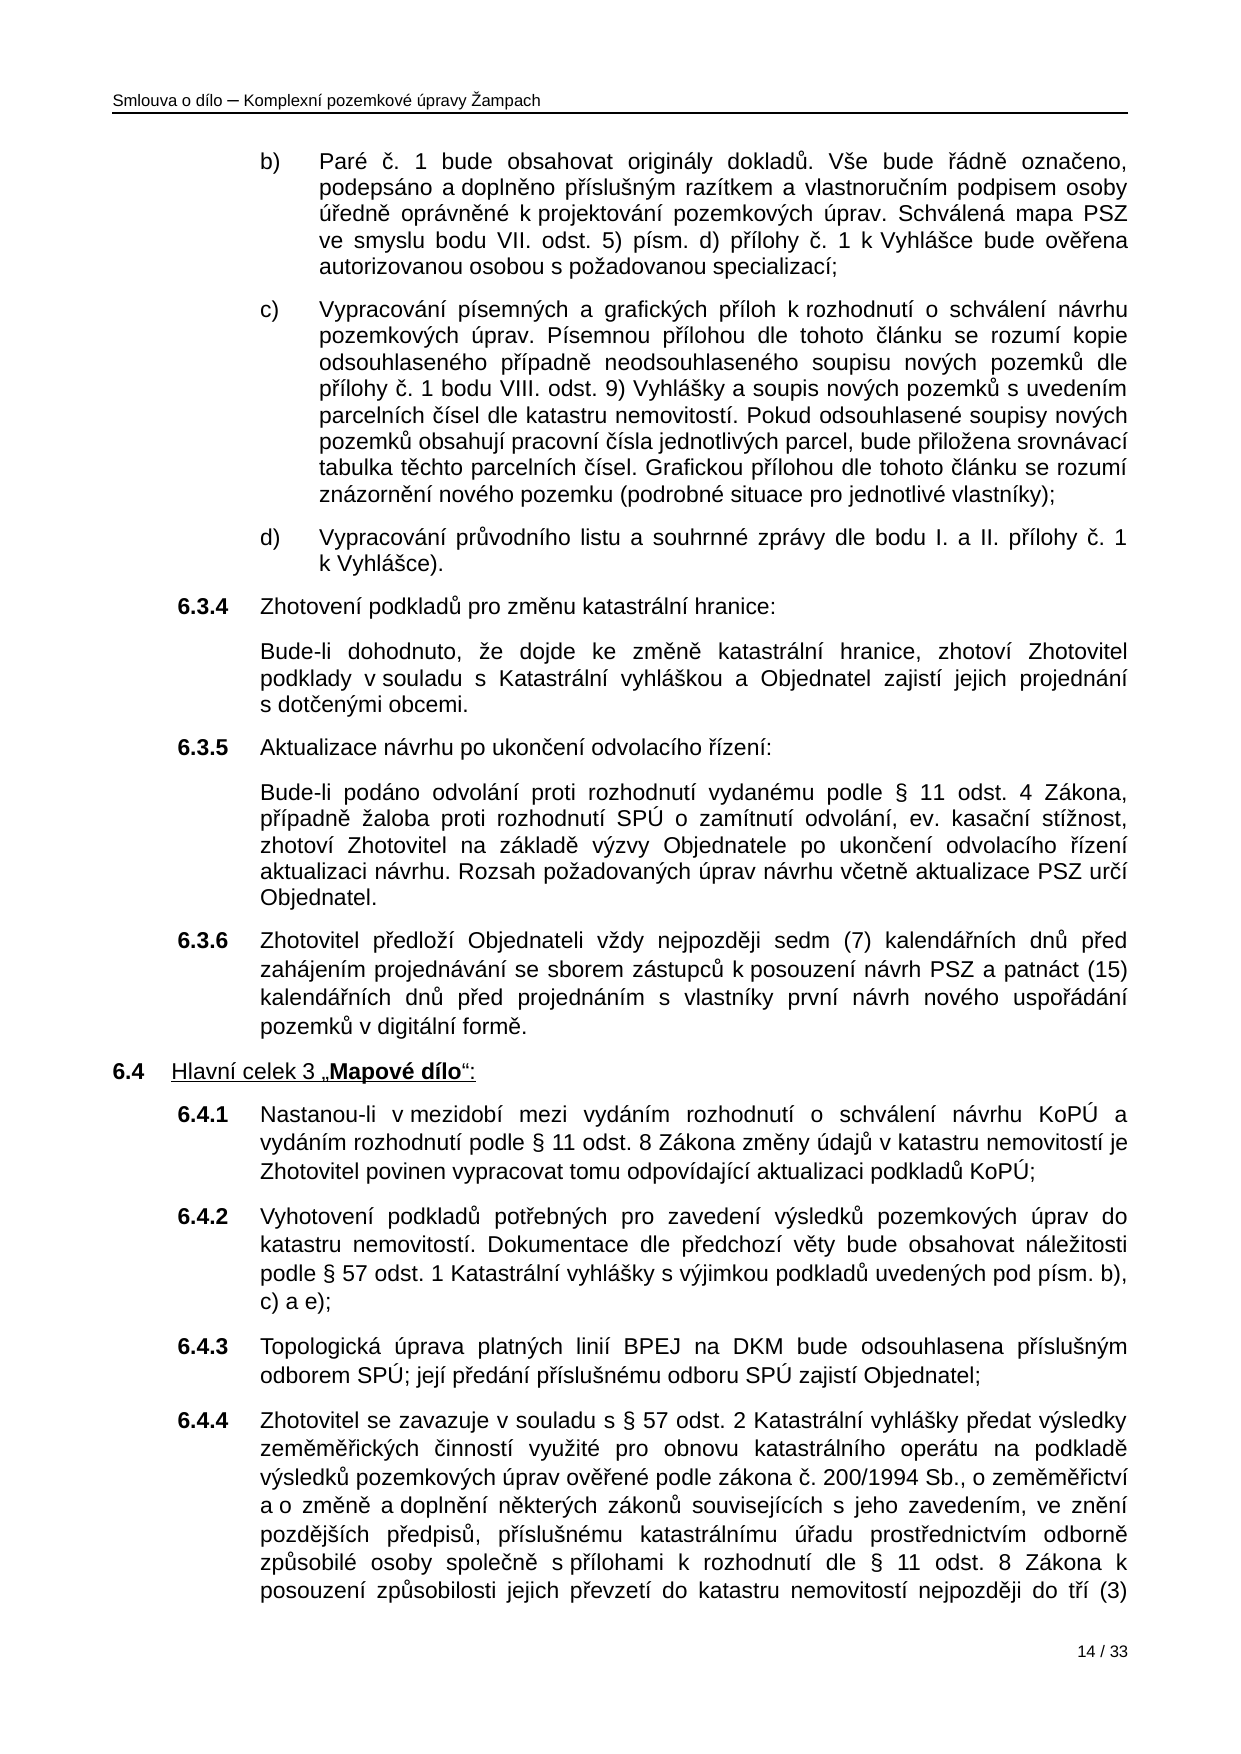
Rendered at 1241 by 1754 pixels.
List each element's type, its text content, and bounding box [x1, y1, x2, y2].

list Vypracování průvodního listu a souhrnné zprávy dle bodu I. a II. přílohy č. 1 k Vyhlášce). [260, 524, 1128, 576]
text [177, 1407, 1128, 1604]
list Vypracování písemných a grafických příloh k rozhodnutí o schválení návrhu pozemkových úprav. Písemnou přílohou dle tohoto článku se rozumí kopie odsouhlaseného případně neodsouhlaseného soupisu nových pozemků dle přílohy č. 1 bodu VIII. odst. 9) Vyhlášky a soupis nových pozemků s uvedením parcelních čísel dle katastru nemovitostí. Pokud odsouhlasené soupisy nových pozemků obsahují pracovní čísla jednotlivých parcel, bude přiložena srovnávací tabulka těchto parcelních čísel. Grafickou přílohou dle tohoto článku se rozumí znázornění nového pozemku (podrobné situace pro jednotlivé vlastníky); [260, 296, 1128, 507]
text Zhotovení podkladů pro změnu katastrální hranice: [177, 593, 1128, 619]
text Vyhotovení podkladů potřebných pro zavedení výsledků pozemkových úprav do katastru nemovitostí. Dokumentace dle předchozí věty bude obsahovat náležitosti podle § 57 odst. 1 Katastrální vyhlášky s výjimkou podkladů uvedených pod písm. b), c) a e); [177, 1203, 1128, 1314]
list Paré č. 1 bude obsahovat originály dokladů. Vše bude řádně označeno, podepsáno a doplněno příslušným razítkem a vlastnoručním podpisem osoby úředně oprávněné k projektování pozemkových úprav. Schválená mapa PSZ ve smyslu bodu VII. odst. 5) písm. d) přílohy č. 1 k Vyhlášce bude ověřena autorizovanou osobou s požadovanou specializací; [260, 148, 1128, 279]
text Nastanou-li v mezidobí mezi vydáním rozhodnutí o schválení návrhu KoPÚ a vydáním rozhodnutí podle § 11 odst. 8 Zákona změny údajů v katastru nemovitostí je Zhotovitel povinen vypracovat tomu odpovídající aktualizaci podkladů KoPÚ; [177, 1101, 1128, 1184]
list Bude-li podáno odvolání proti rozhodnutí vydanému podle § 11 odst. 4 Zákona, případně žaloba proti rozhodnutí SPÚ o zamítnutí odvolání, ev. kasační stížnost, zhotoví Zhotovitel na základě výzvy Objednatele po ukončení odvolacího řízení aktualizaci návrhu. Rozsah požadovaných úprav návrhu včetně aktualizace PSZ určí Objednatel. [260, 779, 1128, 911]
text Topologická úprava platných linií BPEJ na DKM bude odsouhlasena příslušným odborem SPÚ; její předání příslušnému odboru SPÚ zajistí Objednatel; [177, 1333, 1128, 1388]
text Aktualizace návrhu po ukončení odvolacího řízení: [177, 734, 1128, 760]
list Bude-li dohodnuto, že dojde ke změně katastrální hranice, zhotoví Zhotovitel podklady v souladu s Katastrální vyhláškou a Objednatel zajistí jejich projednání s dotčenými obcemi. [260, 638, 1128, 717]
text Zhotovitel předloží Objednateli vždy nejpozději sedm (7) kalendářních dnů před zahájením projednávání se sborem zástupců k posouzení návrh PSZ a patnáct (15) kalendářních dnů před projednáním s vlastníky první návrh nového uspořádání pozemků v digitální formě. [177, 927, 1128, 1039]
text Hlavní celek 3 „Mapové dílo“: [112, 1058, 1128, 1084]
